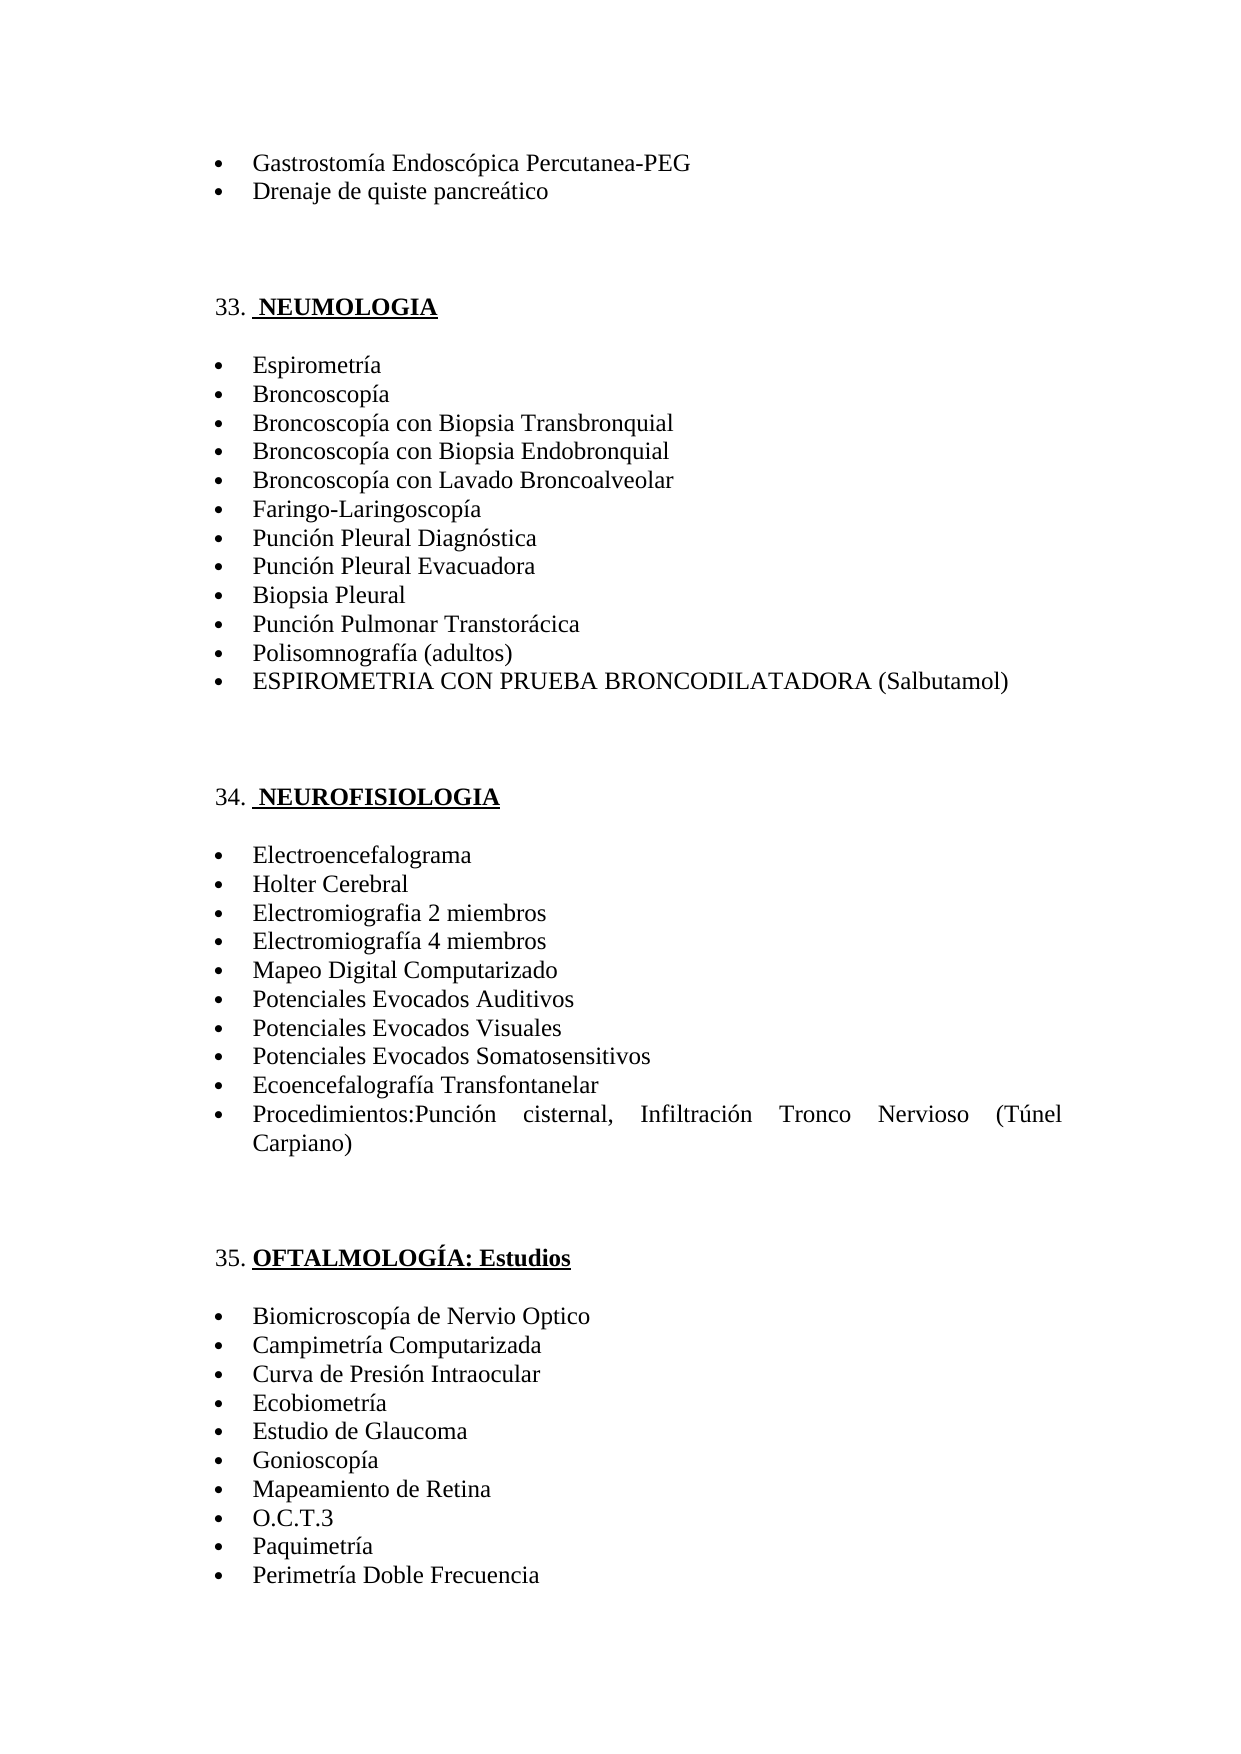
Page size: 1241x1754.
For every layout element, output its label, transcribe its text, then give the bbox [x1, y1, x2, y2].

list Perimetría Doble Frecuencia [215, 1560, 1063, 1589]
list Punción Pulmonar Transtorácica [215, 609, 1063, 638]
list O.C.T.3 [215, 1503, 1063, 1531]
list Ecobiometría [215, 1388, 1063, 1416]
list Campimetría Computarizada [215, 1330, 1063, 1359]
list Punción Pleural Evacuadora [215, 551, 1063, 580]
list Estudio de Glaucoma [215, 1416, 1063, 1445]
list Electromiografía 4 miembros [215, 926, 1063, 955]
list Broncoscopía [215, 379, 1063, 408]
list Biomicroscopía de Nervio Optico [215, 1301, 1063, 1330]
list NEUROFISIOLOGIA [215, 782, 1063, 811]
list Electromiografia 2 miembros [215, 898, 1063, 926]
list Potenciales Evocados Somatosensitivos [215, 1041, 1063, 1070]
list Procedimientos:Punción cisternal, Infiltración Tronco Nervioso (Túnel Carpiano) [215, 1099, 1063, 1156]
list Mapeamiento de Retina [215, 1474, 1063, 1503]
list OFTALMOLOGÍA: Estudios [215, 1243, 1063, 1272]
list ESPIROMETRIA CON PRUEBA BRONCODILATADORA (Salbutamol) [215, 666, 1063, 695]
list Broncoscopía con Biopsia Transbronquial [215, 408, 1063, 436]
list Holter Cerebral [215, 869, 1063, 898]
list Polisomnografía (adultos) [215, 638, 1063, 666]
list NEUMOLOGIA [215, 292, 1063, 321]
list Paquimetría [215, 1531, 1063, 1560]
list Drenaje de quiste pancreático [215, 176, 1063, 205]
list Curva de Presión Intraocular [215, 1359, 1063, 1388]
list Potenciales Evocados Visuales [215, 1013, 1063, 1041]
list Electroencefalograma [215, 840, 1063, 869]
list Gastrostomía Endoscópica Percutanea-PEG [215, 148, 1063, 176]
list Espirometría [215, 350, 1063, 379]
list Punción Pleural Diagnóstica [215, 523, 1063, 551]
list Biopsia Pleural [215, 580, 1063, 609]
list Faringo-Laringoscopía [215, 494, 1063, 523]
list Mapeo Digital Computarizado [215, 955, 1063, 984]
list Broncoscopía con Lavado Broncoalveolar [215, 465, 1063, 494]
list Gonioscopía [215, 1445, 1063, 1474]
list Broncoscopía con Biopsia Endobronquial [215, 436, 1063, 465]
list Potenciales Evocados Auditivos [215, 984, 1063, 1013]
list Ecoencefalografía Transfontanelar [215, 1070, 1063, 1099]
